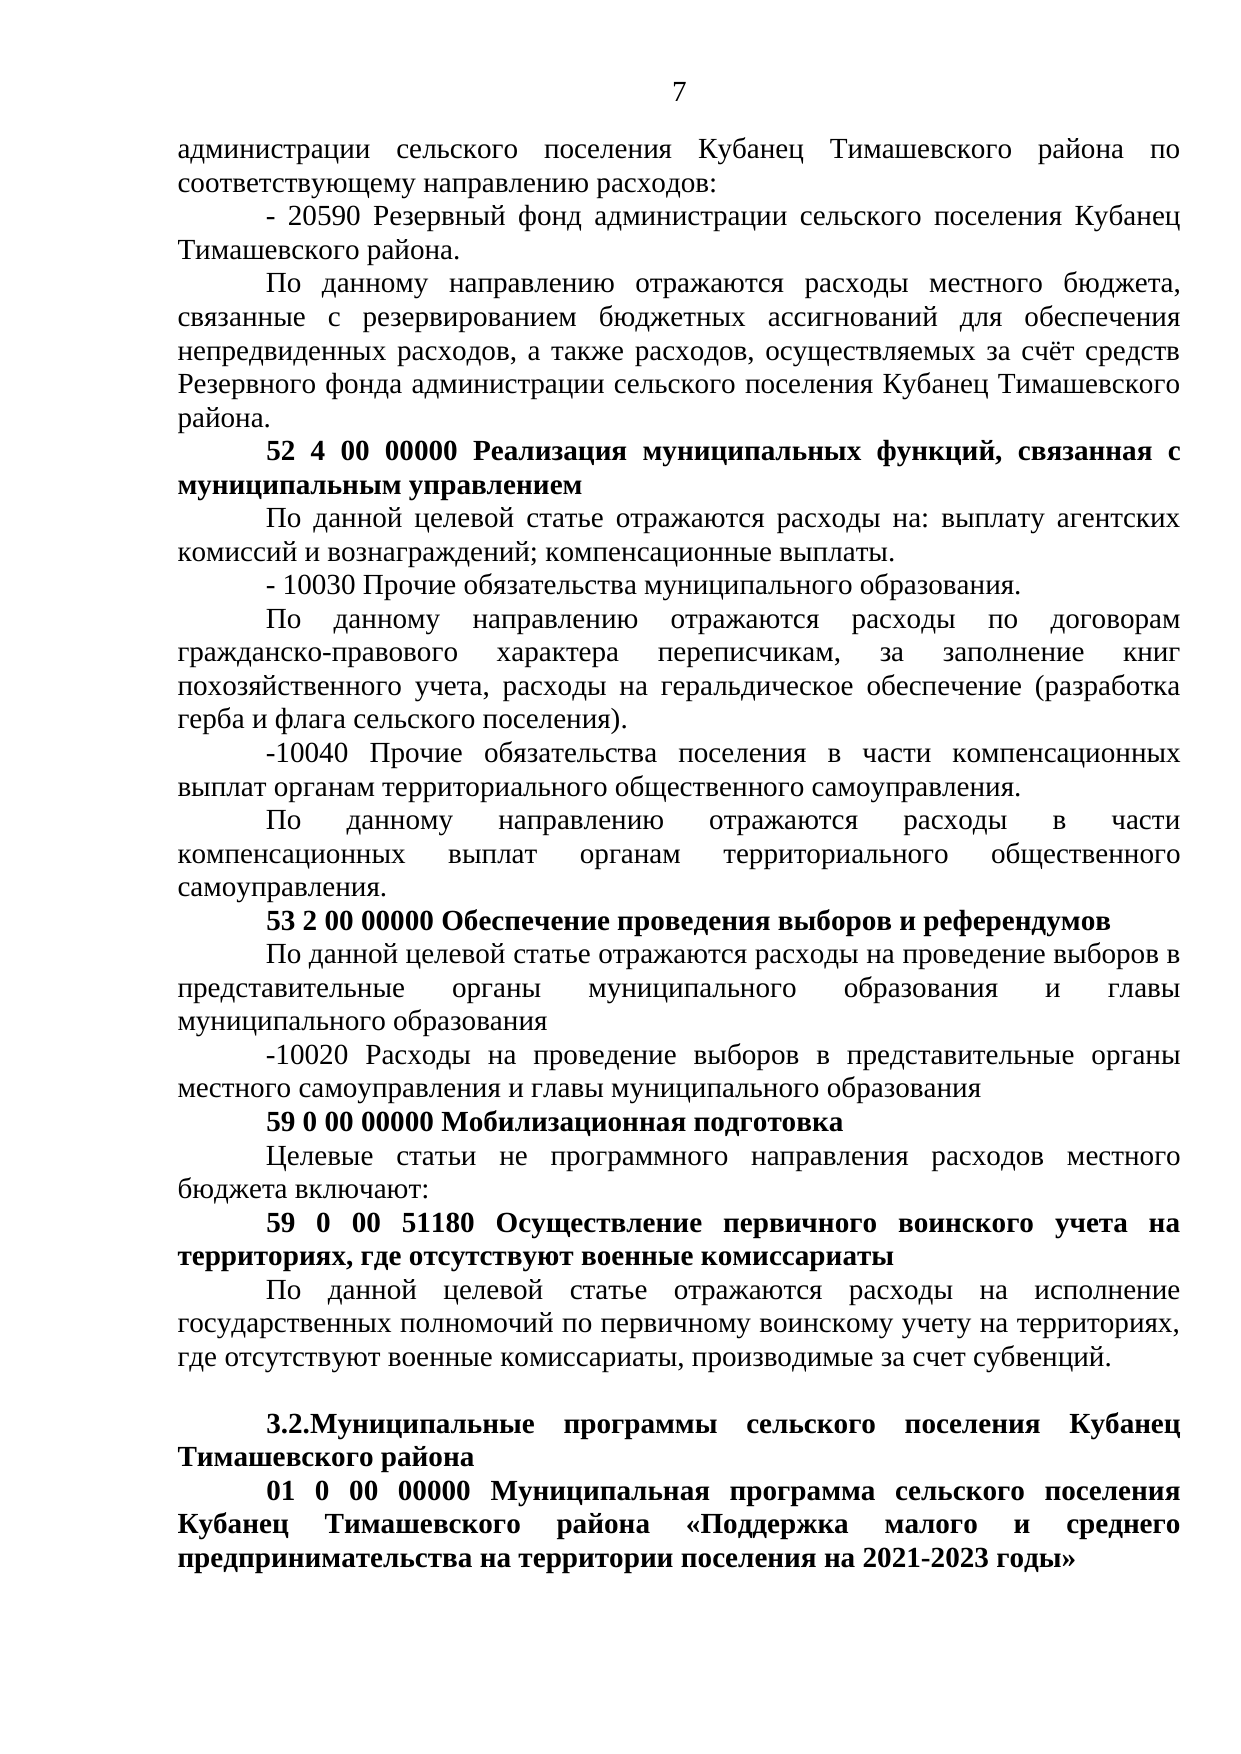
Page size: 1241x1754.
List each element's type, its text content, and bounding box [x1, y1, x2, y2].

text -10040 Прочие обязательства поселения в части компенсационных выплат органам территориального общественного самоуправления. [177, 735, 1181, 802]
text По данному направлению отражаются расходы местного бюджета, связанные с резервированием бюджетных ассигнований для обеспечения непредвиденных расходов, а также расходов, осуществляемых за счёт средств Резервного фонда администрации сельского поселения Кубанец Тимашевского района. [177, 266, 1181, 433]
text - 10030 Прочие обязательства муниципального образования. [177, 567, 1181, 601]
text Целевые статьи не программного направления расходов местного бюджета включают: [177, 1138, 1181, 1205]
text 59 0 00 51180 Осуществление первичного воинского учета на территориях, где отсутствуют военные комиссариаты [177, 1205, 1181, 1272]
text 53 2 00 00000 Обеспечение проведения выборов и референдумов [177, 903, 1181, 936]
text По данному направлению отражаются расходы в части компенсационных выплат органам территориального общественного самоуправления. [177, 802, 1181, 903]
text По данной целевой статье отражаются расходы на исполнение государственных полномочий по первичному воинскому учету на территориях, где отсутствуют военные комиссариаты, производимые за счет субвенций. [177, 1272, 1181, 1372]
text - 20590 Резервный фонд администрации сельского поселения Кубанец Тимашевского района. [177, 198, 1181, 266]
text По данной целевой статье отражаются расходы на проведение выборов в представительные органы муниципального образования и главы муниципального образования [177, 936, 1181, 1037]
text По данной целевой статье отражаются расходы на: выплату агентских комиссий и вознаграждений; компенсационные выплаты. [177, 500, 1181, 567]
text 3.2.Муниципальные программы сельского поселения Кубанец Тимашевского района [177, 1406, 1181, 1473]
text По данному направлению отражаются расходы по договорам гражданско-правового характера переписчикам, за заполнение книг похозяйственного учета, расходы на геральдическое обеспечение (разработка герба и флага сельского поселения). [177, 601, 1181, 735]
text 01 0 00 00000 Муниципальная программа сельского поселения Кубанец Тимашевского района «Поддержка малого и среднего предпринимательства на территории поселения на 2021-2023 годы» [177, 1473, 1181, 1574]
text -10020 Расходы на проведение выборов в представительные органы местного самоуправления и главы муниципального образования [177, 1037, 1181, 1104]
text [177, 131, 1181, 198]
text 52 4 00 00000 Реализация муниципальных функций, связанная с муниципальным управлением [177, 433, 1181, 500]
text 59 0 00 00000 Мобилизационная подготовка [177, 1104, 1181, 1138]
